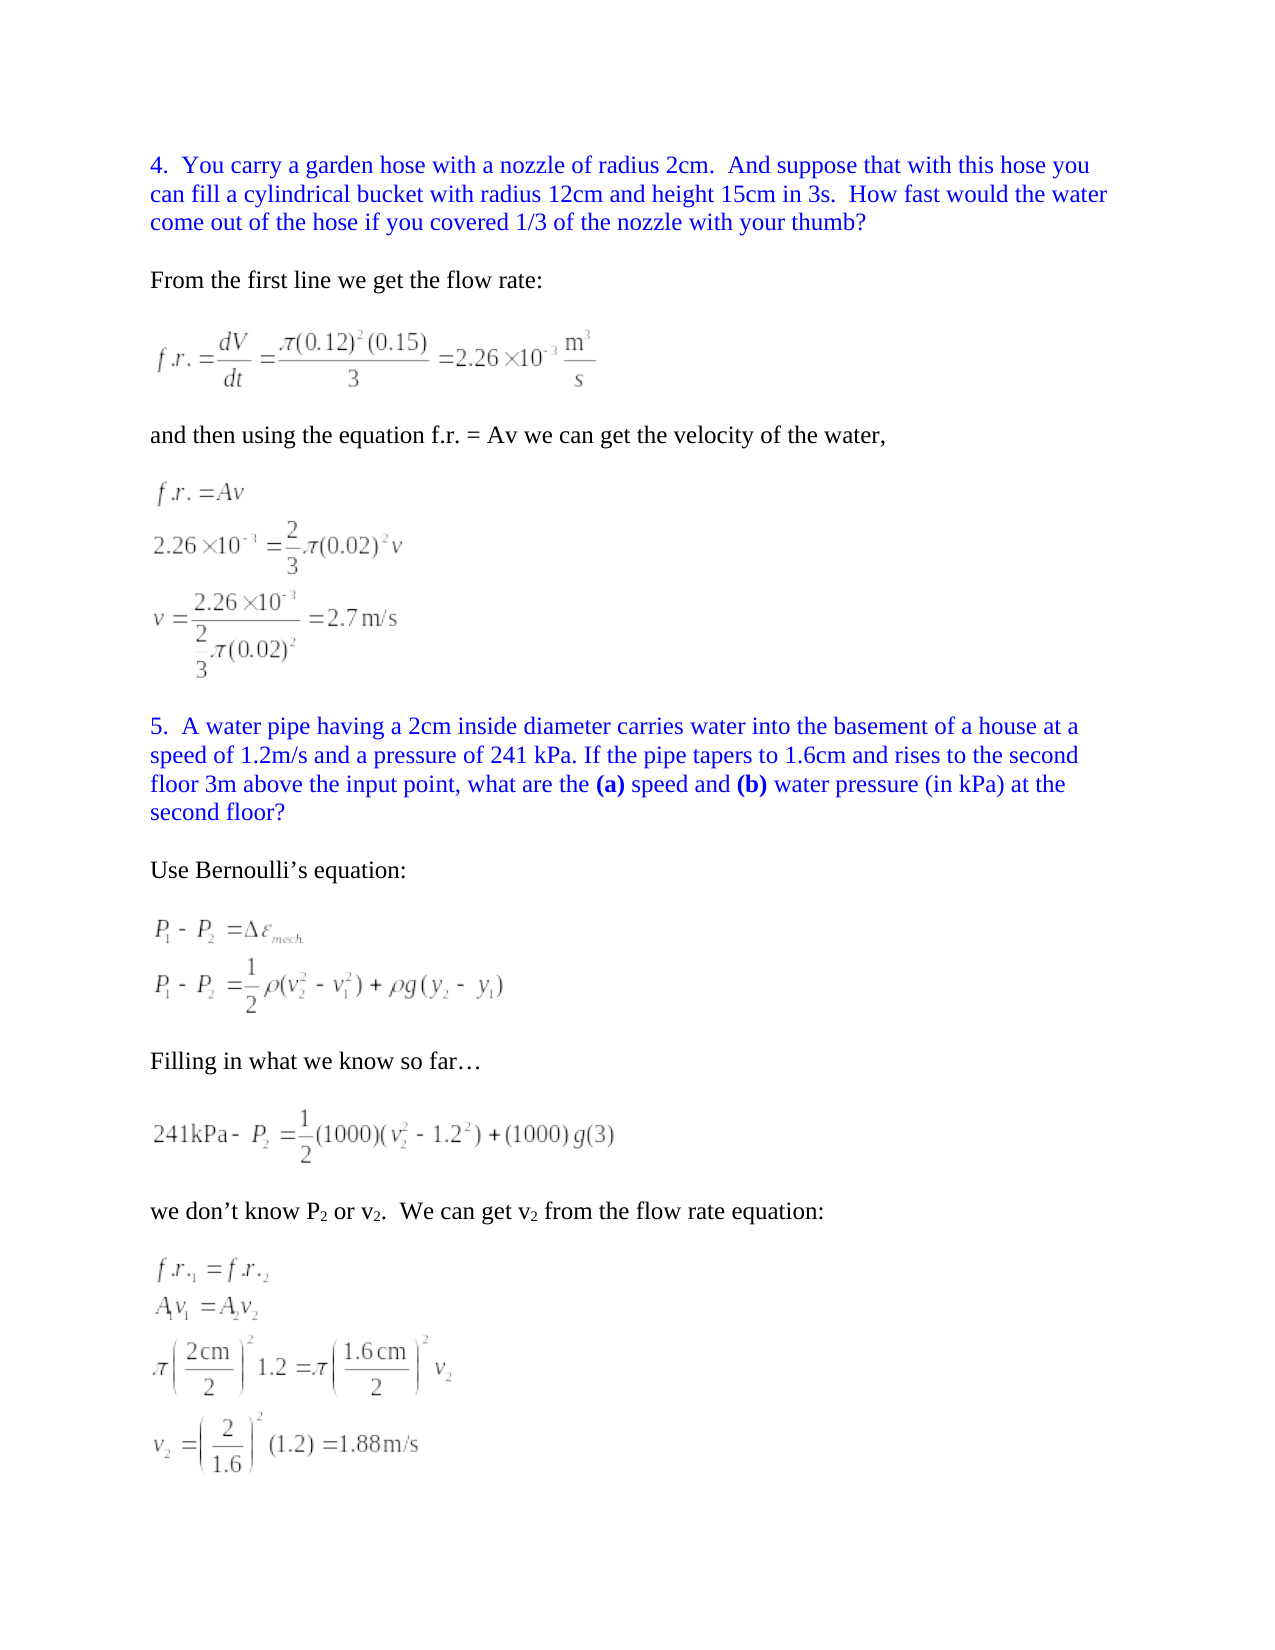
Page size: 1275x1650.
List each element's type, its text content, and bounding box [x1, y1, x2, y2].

text we don’t know P2 or v2. We can get v2 from the flow rate equation: [150, 1196, 1125, 1225]
text 5. A water pipe having a 2cm inside diameter carries water into the basement of a house at a speed of 1.2m/s and a pressure of 241 kPa. If the pipe tapers to 1.6cm and rises to the second floor 3m above the input point, what are the (a) speed and (b) water pressure (in kPa) at the second floor? [150, 711, 1125, 826]
text 4. You carry a garden hose with a nozzle of radius 2cm. And suppose that with this hose you can fill a cylindrical bucket with radius 12cm and height 15cm in 3s. How fast would the water come out of the hose if you covered 1/3 of the nozzle with your thumb? [150, 150, 1125, 236]
text Use Bernoulli’s equation: [150, 855, 1125, 884]
text Filling in what we know so far… [150, 1046, 1125, 1075]
text and then using the equation f.r. = Av we can get the velocity of the water, [150, 420, 1125, 449]
text From the first line we get the flow rate: [150, 265, 1125, 294]
